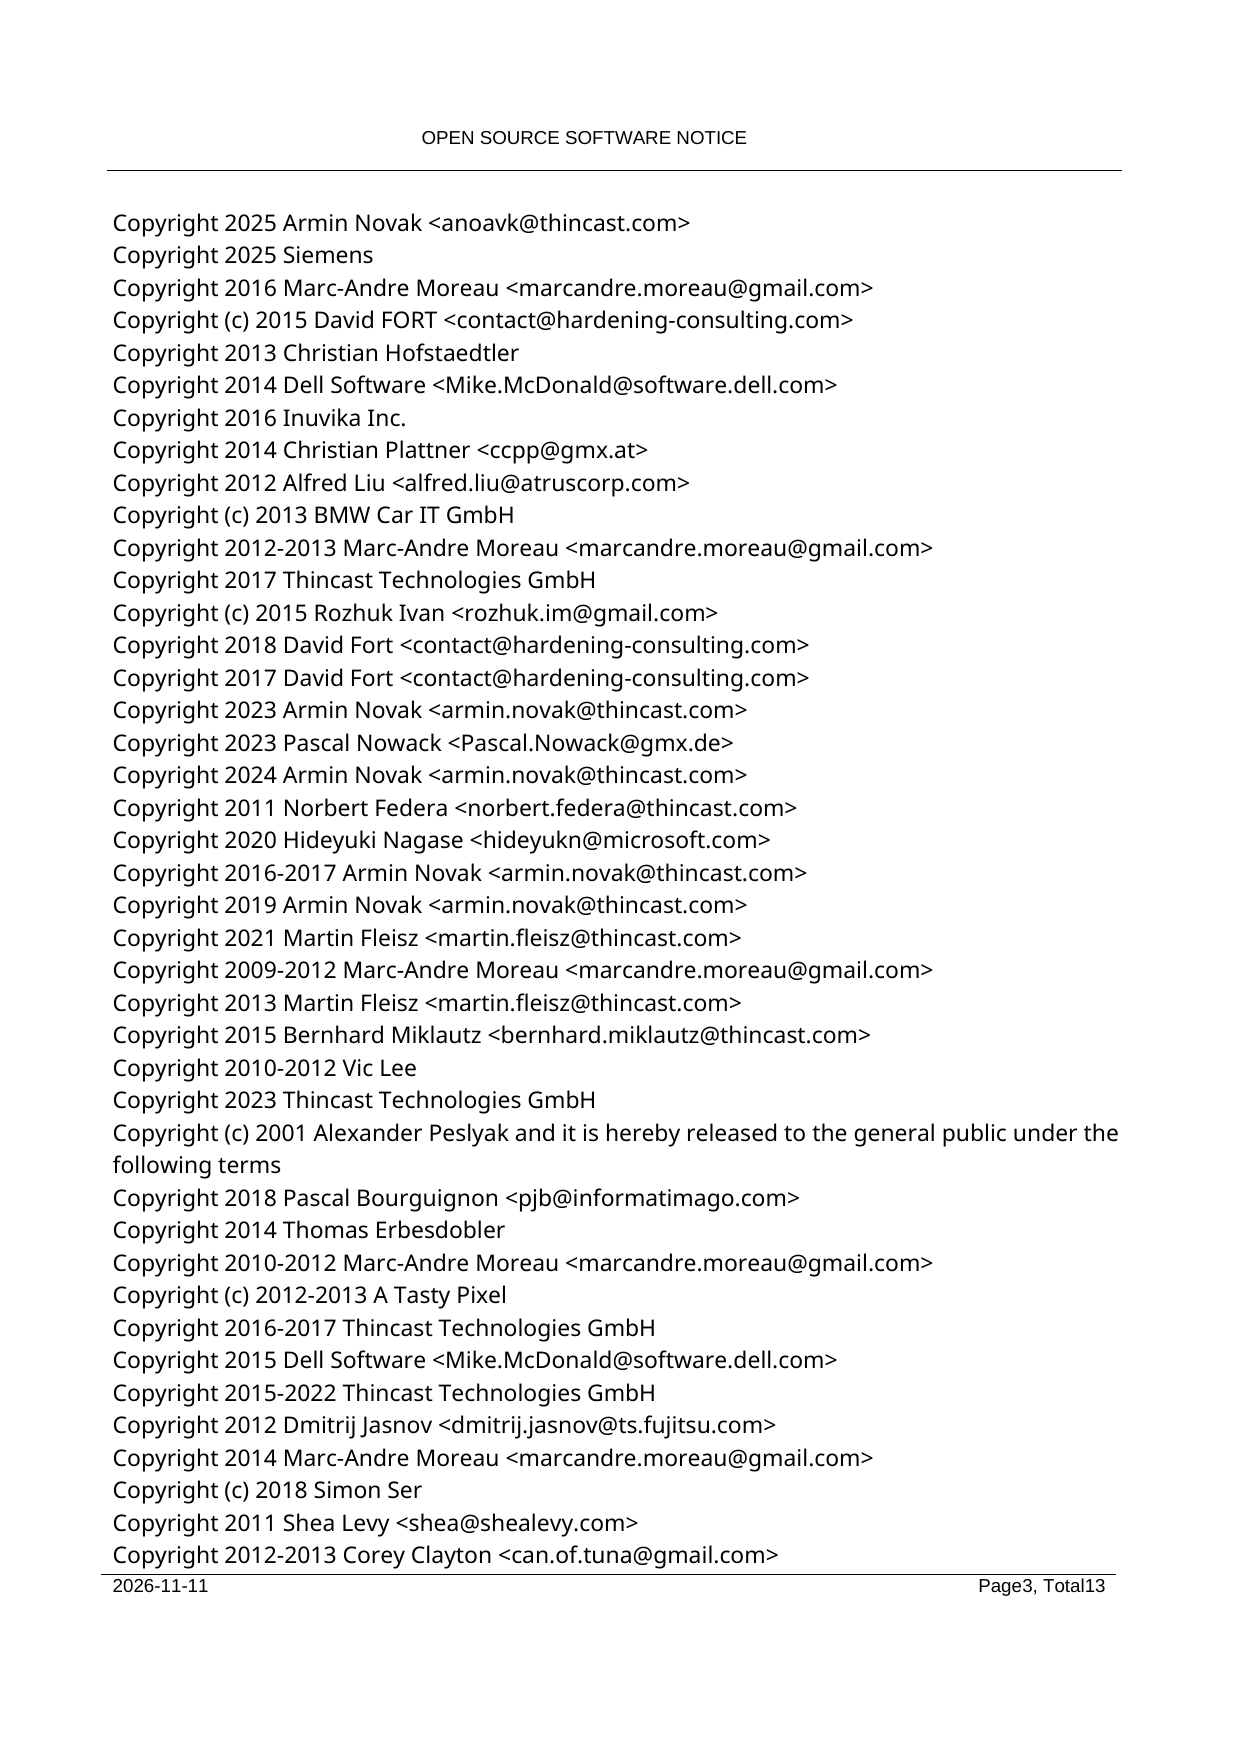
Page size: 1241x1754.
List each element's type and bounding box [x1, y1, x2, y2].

text [112, 206, 1128, 1571]
